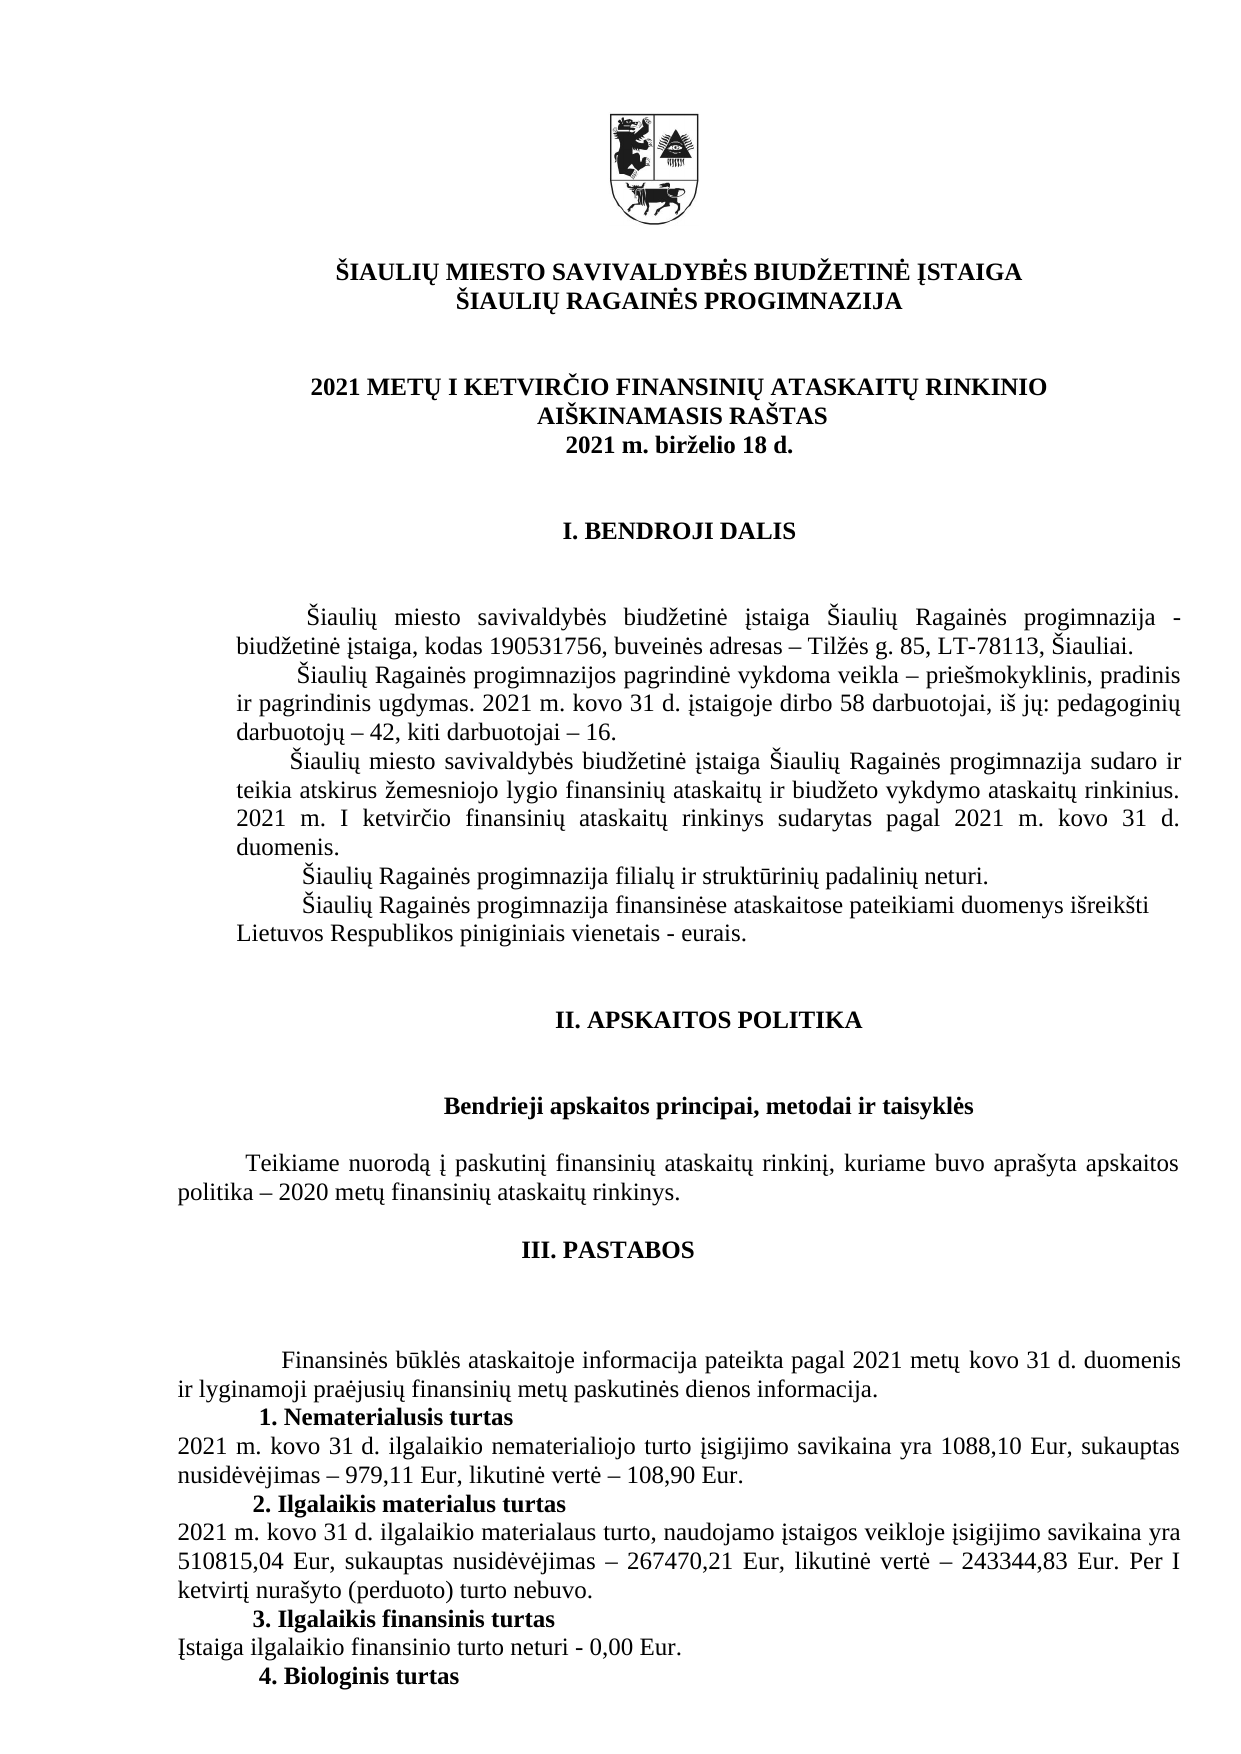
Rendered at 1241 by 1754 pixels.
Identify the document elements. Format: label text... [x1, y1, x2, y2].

text 3. Ilgalaikis finansinis turtas [177, 1604, 1181, 1632]
title 2021 METŲ I KETVIRČIO FINANSINIŲ ATASKAITŲ RINKINIO [177, 372, 1181, 401]
text Šiaulių finansinėse ataskaitose pateikiami duomenys išreikšti Lietuvos Respublikos piniginiais vienetais - eurais. [236, 890, 1181, 947]
text 2021 m. kovo 31 d. ilgalaikio nematerialiojo turto įsigijimo savikaina yra 1088,10 Eur, sukauptas nusidėvėjimas – 979,11 Eur, likutinė vertė – 108,90 Eur. [177, 1431, 1181, 1489]
text Teikiame nuorodą į paskutinį finansinių ataskaitų rinkinį, kuriame buvo aprašyta apskaitos politika – 2020 metų finansinių ataskaitų rinkinys. [177, 1148, 1180, 1206]
title 2021 m. birželio 18 d. [177, 430, 1181, 458]
text 2021 m. kovo 31 d. ilgalaikio materialaus turto, naudojamo įstaigos veikloje įsigijimo savikaina yra 510815,04 Eur, sukauptas nusidėvėjimas – 267470,21 Eur, likutinė vertė – 243344,83 Eur. Per I ketvirtį nurašyto (perduoto) turto nebuvo. [177, 1517, 1181, 1604]
subtitle ŠIAULIŲ RAGAINĖS PROGIMNAZIJA [177, 286, 1181, 315]
text Bendrieji apskaitos principai, metodai ir taisyklės [236, 1091, 1181, 1120]
text 4. Biologinis turtas [177, 1661, 1181, 1690]
text Šiaulių Ragainės progimnazijos pagrindinė vykdoma veikla – priešmokyklinis, pradinis ir pagrindinis ugdymas. 2021 m. kovo 31 d. įstaigoje dirbo 58 darbuotojai, iš jų: pedagoginių darbuotojų – 42, kiti darbuotojai – 16. [236, 660, 1181, 746]
text I. BENDROJI DALIS [177, 516, 1181, 545]
text II. APSKAITOS POLITIKA [236, 1005, 1181, 1033]
text Šiaulių miesto savivaldybės biudžetinė įstaiga Šiaulių - biudžetinė įstaiga, kodas 190531756, buveinės adresas – Tilžės g. 85, LT-78113, Šiauliai. [236, 602, 1181, 660]
text 1. Nematerialusis turtas [177, 1402, 1181, 1431]
text 2. Ilgalaikis materialus turtas [177, 1489, 1181, 1517]
title AIŠKINAMASIS RAŠTAS [177, 401, 1181, 430]
picture [608, 112, 700, 226]
subtitle ŠIAULIŲ MIESTO SAVIVALDYBĖS BIUDŽETINĖ ĮSTAIGA [177, 257, 1181, 286]
text Šiaulių filialų ir struktūrinių padalinių neturi. [236, 861, 1181, 890]
text III. PASTABOS [177, 1235, 1181, 1263]
text Šiaulių miesto savivaldybės biudžetinė įstaiga Šiaulių sudaro ir teikia atskirus žemesniojo lygio finansinių ataskaitų ir biudžeto vykdymo ataskaitų rinkinius. 2021 m. I ketvirčio finansinių ataskaitų rinkinys sudarytas pagal 2021 m. kovo 31 d. duomenis. [236, 746, 1181, 861]
text Įstaiga ilgalaikio finansinio turto neturi - 0,00 Eur. [177, 1632, 1181, 1661]
text Finansinės būklės ataskaitoje informacija pateikta pagal 2021 metų kovo 31 d. duomenis ir lyginamoji praėjusių finansinių metų paskutinės dienos informacija. [177, 1345, 1181, 1402]
